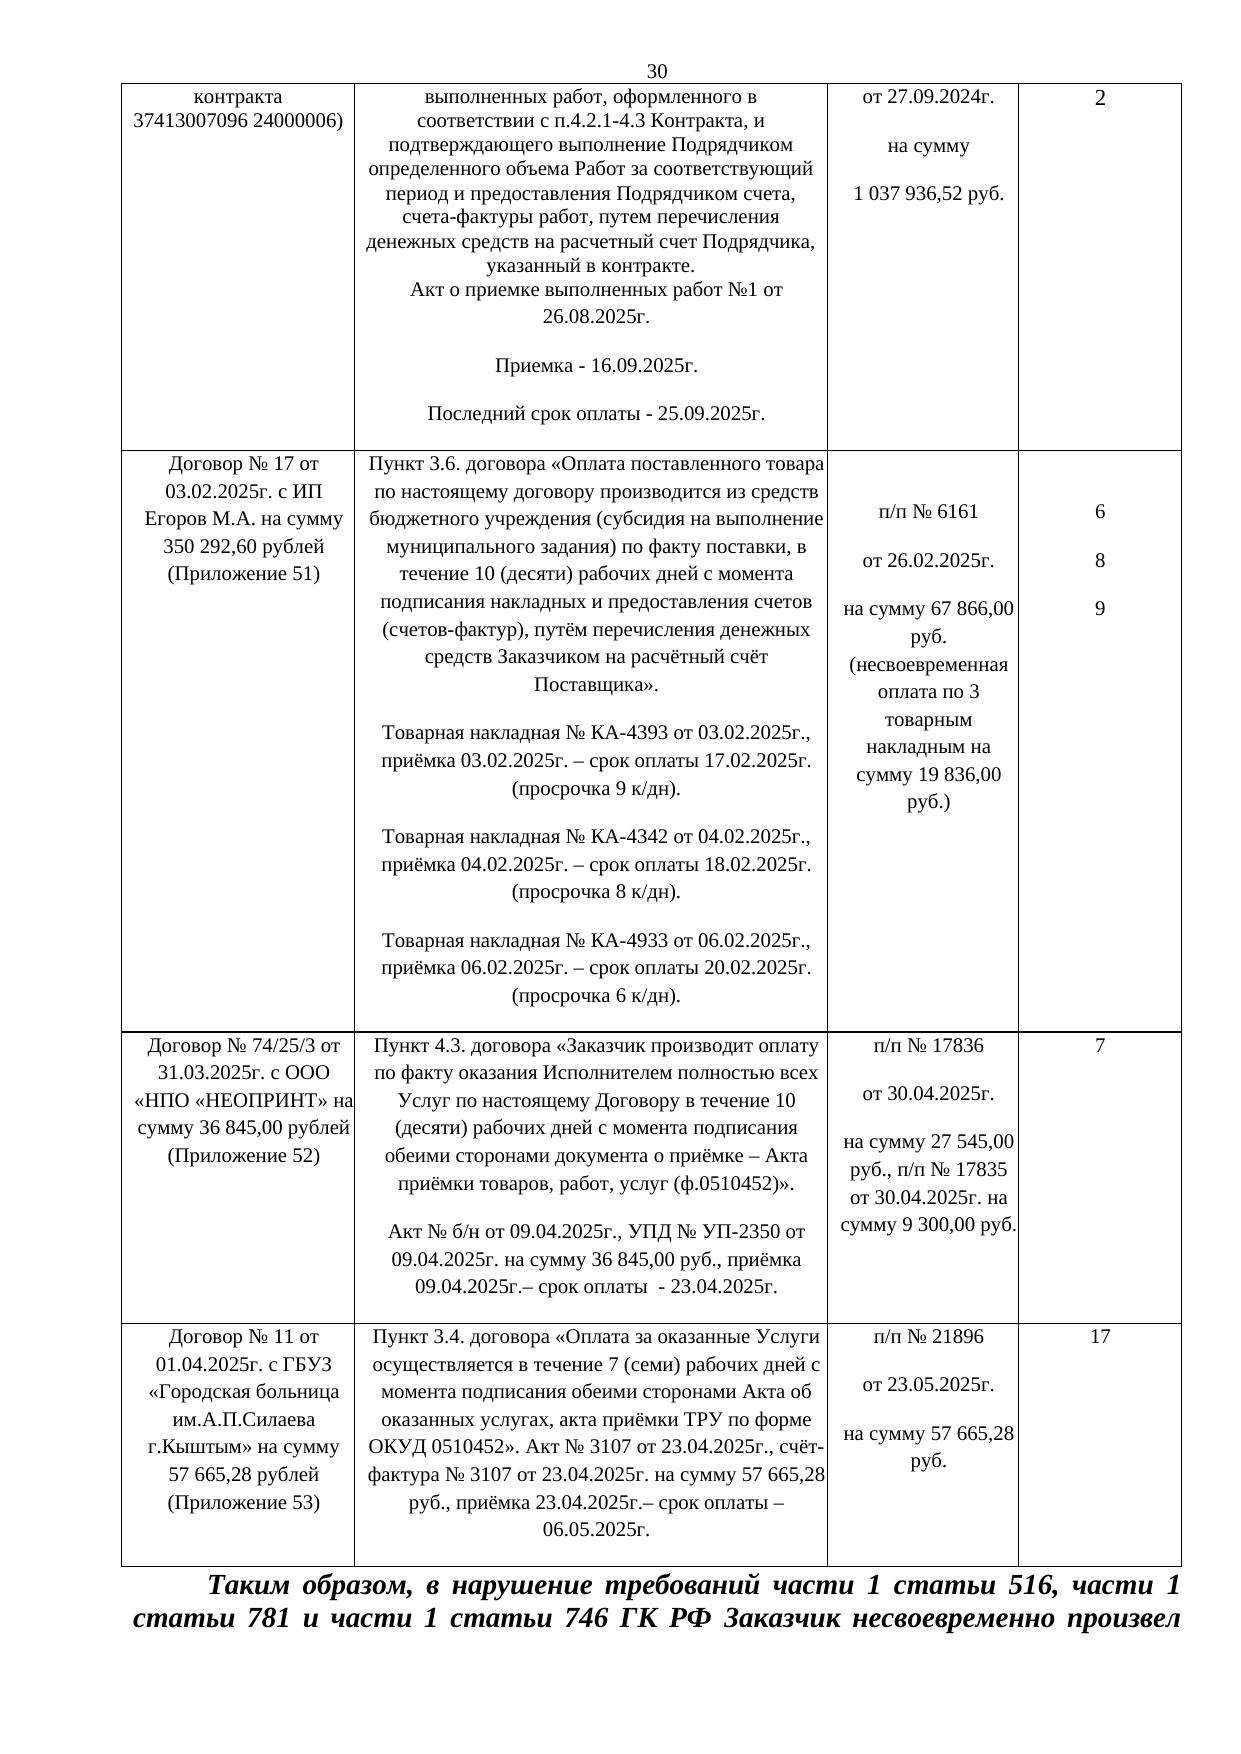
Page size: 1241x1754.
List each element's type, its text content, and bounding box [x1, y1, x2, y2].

table_cell п/п № 21896 от 23.05.2025г. на сумму 57 665,28 руб. [828, 1324, 1018, 1566]
table_cell 2 [1019, 84, 1181, 450]
table_cell 17 [1019, 1324, 1181, 1566]
table_cell Пункт 4.3. договора «Заказчик производит оплату по факту оказания Исполнителем полностью всех Услуг по настоящему Договору в течение 10 (десяти) рабочих дней с момента подписания обеими сторонами документа о приёмке – Акта приёмки товаров, работ, услуг (ф.0510452)». Акт № б/н от 09.04.2025г., УПД № УП-2350 от 09.04.2025г. на сумму 36 845,00 руб., приёмка 09.04.2025г.– срок оплаты - 23.04.2025г. [355, 1033, 827, 1323]
table_cell 7 [1019, 1033, 1181, 1323]
table_cell Пункт 3.4. договора «Оплата за оказанные Услуги осуществляется в течение 7 (семи) рабочих дней с момента подписания обеими сторонами Акта об оказанных услугах, акта приёмки ТРУ по форме ОКУД 0510452». Акт № 3107 от 23.04.2025г., счёт-фактура № 3107 от 23.04.2025г. на сумму 57 665,28 руб., приёмка 23.04.2025г.– срок оплаты – 06.05.2025г. [355, 1324, 827, 1566]
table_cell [355, 84, 827, 450]
table_cell п/п № 17836 от 30.04.2025г. на сумму 27 545,00 руб., п/п № 17835 от 30.04.2025г. на сумму 9 300,00 руб. [828, 1033, 1018, 1323]
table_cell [828, 84, 1018, 450]
table_cell Договор № 74/25/3 от 31.03.2025г. с ООО «НПО «НЕОПРИНТ» на сумму 36 845,00 рублей (Приложение 52) [122, 1033, 354, 1323]
table_cell 6 8 9 [1019, 451, 1181, 1031]
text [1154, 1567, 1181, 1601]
table_cell Пункт 3.6. договора «Оплата поставленного товара по настоящему договору производится из средств бюджетного учреждения (субсидия на выполнение муниципального задания) по факту поставки, в течение 10 (десяти) рабочих дней с момента подписания накладных и предоставления счетов (счетов-фактур), путём перечисления денежных средств Заказчиком на расчётный счёт Поставщика». Товарная накладная № КА-4393 от 03.02.2025г., приёмка 03.02.2025г. – срок оплаты 17.02.2025г. (просрочка 9 к/дн). Товарная накладная № КА-4342 от 04.02.2025г., приёмка 04.02.2025г. – срок оплаты 18.02.2025г. (просрочка 8 к/дн). Товарная накладная № КА-4933 от 06.02.2025г., приёмка 06.02.2025г. – срок оплаты 20.02.2025г. (просрочка 6 к/дн). [355, 451, 827, 1031]
table_cell Договор № 11 от 01.04.2025г. с ГБУЗ «Городская больница им.А.П.Силаева г.Кыштым» на сумму 57 665,28 рублей (Приложение 53) [122, 1324, 354, 1566]
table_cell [122, 84, 354, 450]
table_cell п/п № 6161 от 26.02.2025г. на сумму 67 866,00 руб. (несвоевременная оплата по 3 товарным накладным на сумму 19 836,00 руб.) [828, 451, 1018, 1031]
table_cell Договор № 17 от 03.02.2025г. с ИП Егоров М.А. на сумму 350 292,60 рублей (Приложение 51) [122, 451, 354, 1031]
